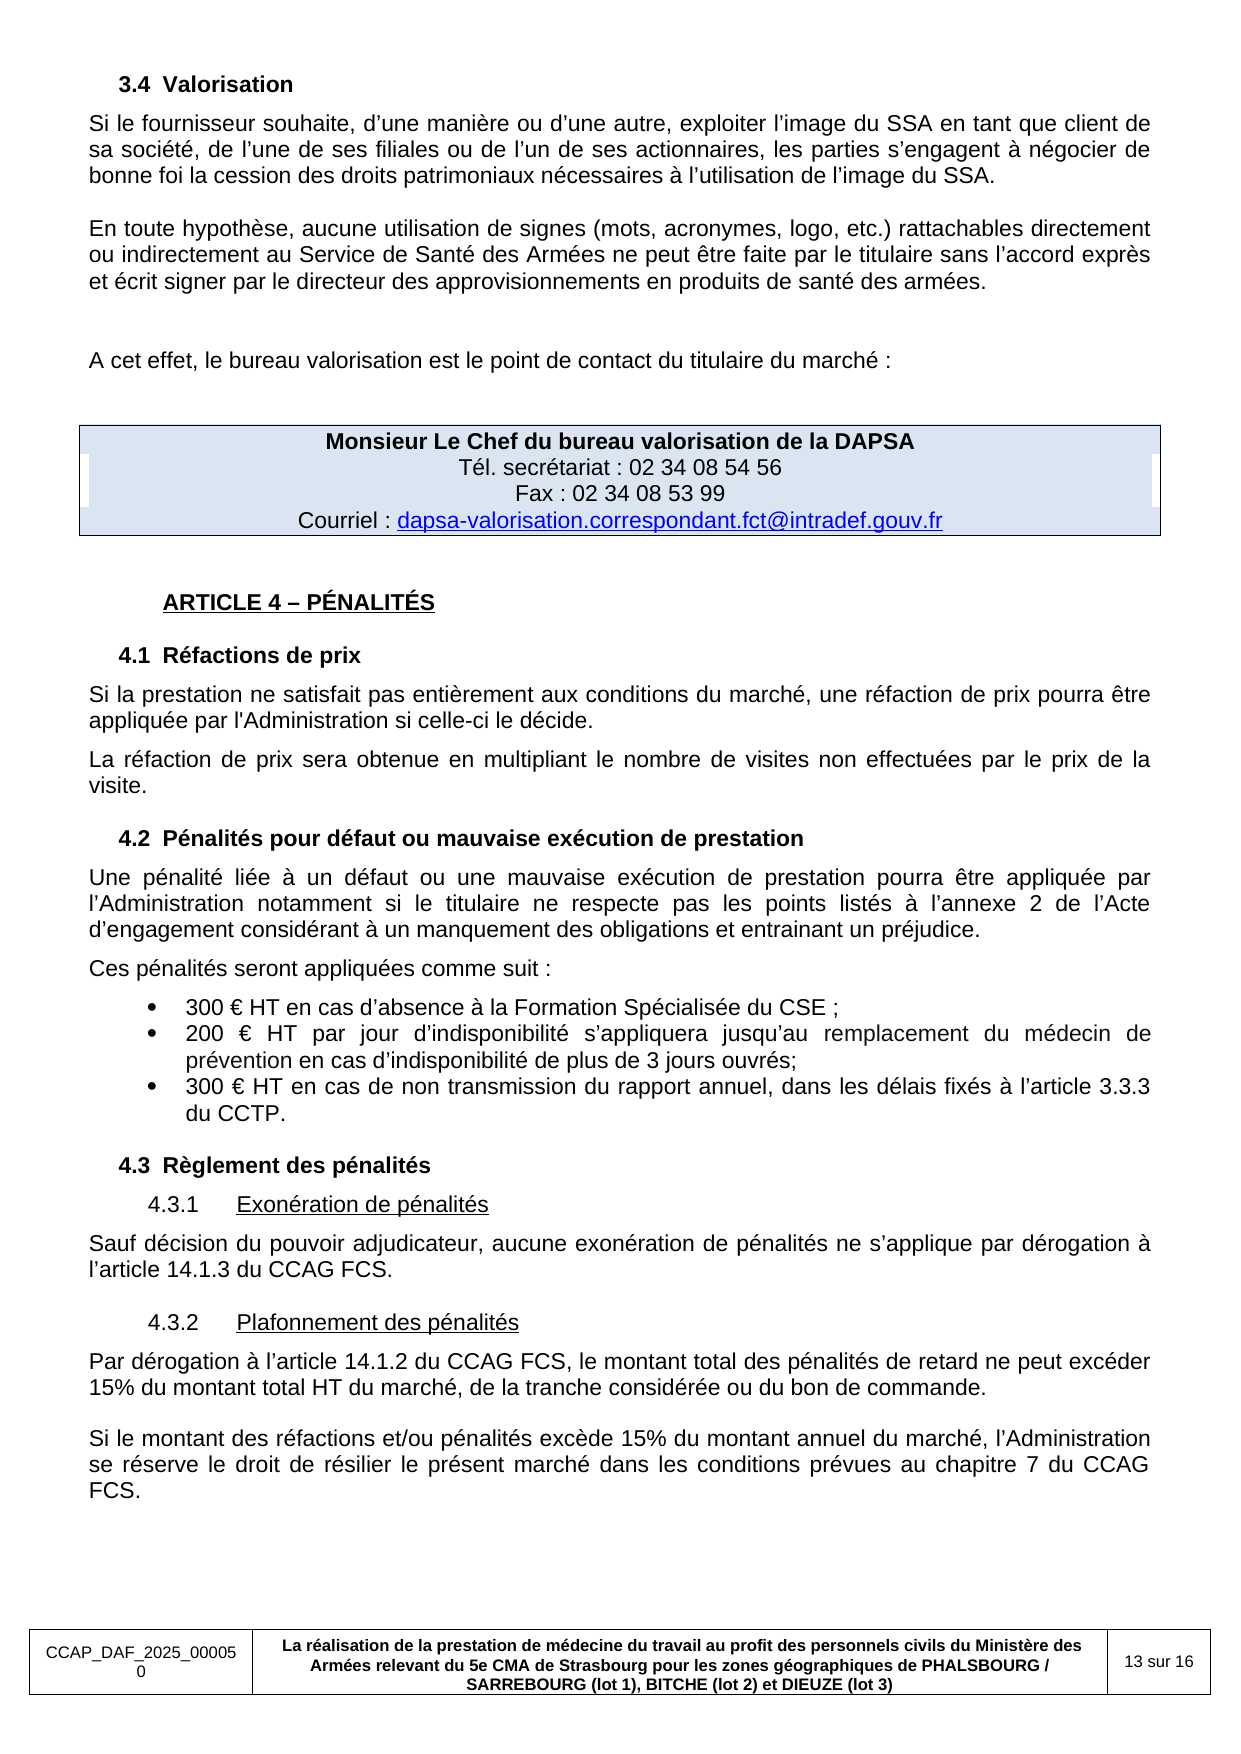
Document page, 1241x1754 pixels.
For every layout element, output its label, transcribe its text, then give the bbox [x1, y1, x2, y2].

list 200 € HT par jour d’indisponibilité s’appliquera jusqu’au remplacement du médecin de prévention en cas d’indisponibilité de plus de 3 jours ouvrés; [148, 1020, 1152, 1073]
list 300 € HT en cas d’absence à la Formation Spécialisée du CSE ; [148, 994, 1152, 1020]
text Courriel : dapsa-valorisation.correspondant.fct@intradef.gouv.fr [80, 504, 1160, 535]
text A cet effet, le bureau valorisation est le point de contact du titulaire du marché : [89, 347, 1152, 373]
list 300 € HT en cas de non transmission du rapport annuel, dans les délais fixés à l’article 3.3.3 du CCTP. [148, 1073, 1152, 1126]
text Ces pénalités seront appliquées comme suit : [89, 955, 1152, 982]
text Si le fournisseur souhaite, d’une manière ou d’une autre, exploiter l’image du SSA en tant que client de sa société, de l’une de ses filiales ou de l’un de ses actionnaires, les parties s’engagent à négocier de bonne foi la cession des droits patrimoniaux nécessaires à l’utilisation de l’image du SSA. [89, 110, 1152, 189]
text Tél. secrétariat : 02 34 08 54 56 [89, 454, 1152, 480]
text Fax : 02 34 08 53 99 [89, 480, 1152, 504]
text Sauf décision du pouvoir adjudicateur, aucune exonération de pénalités ne s’applique par dérogation à l’article 14.1.3 du CCAG FCS. [89, 1230, 1152, 1283]
text Monsieur Le Chef du bureau valorisation de la DAPSA [80, 426, 1160, 454]
text Si la prestation ne satisfait pas entièrement aux conditions du marché, une réfaction de prix pourra être appliquée par l'Administration si celle-ci le décide. [89, 681, 1152, 733]
subtitle PÉNALITÉS [162, 589, 1152, 615]
subtitle Réfactions de prix [118, 642, 1152, 668]
text La réfaction de prix sera obtenue en multipliant le nombre de visites non effectuées par le prix de la visite. [89, 746, 1152, 798]
subtitle Plafonnement des pénalités [148, 1309, 1152, 1335]
subtitle Règlement des pénalités [118, 1152, 1152, 1178]
text Par dérogation à l’article 14.1.2 du CCAG FCS, le montant total des pénalités de retard ne peut excéder 15% du montant total HT du marché, de la tranche considérée ou du bon de commande. [89, 1348, 1152, 1401]
text Si le montant des réfactions et/ou pénalités excède 15% du montant annuel du marché, l’Administration se réserve le droit de résilier le présent marché dans les conditions prévues au chapitre 7 du CCAG FCS. [89, 1424, 1152, 1503]
subtitle Valorisation [118, 71, 1152, 97]
text En toute hypothèse, aucune utilisation de signes (mots, acronymes, logo, etc.) rattachables directement ou indirectement au Service de Santé des Armées ne peut être faite par le titulaire sans l’accord exprès et écrit signer par le directeur des approvisionnements en produits de santé des armées. [89, 215, 1152, 294]
subtitle Pénalités pour défaut ou mauvaise exécution de prestation [118, 825, 1152, 851]
subtitle Exonération de pénalités [148, 1191, 1152, 1217]
text Une pénalité liée à un défaut ou une mauvaise exécution de prestation pourra être appliquée par l’Administration notamment si le titulaire ne respecte pas les points listés à l’annexe 2 de l’Acte d’engagement considérant à un manquement des obligations et entrainant un préjudice. [89, 864, 1152, 943]
